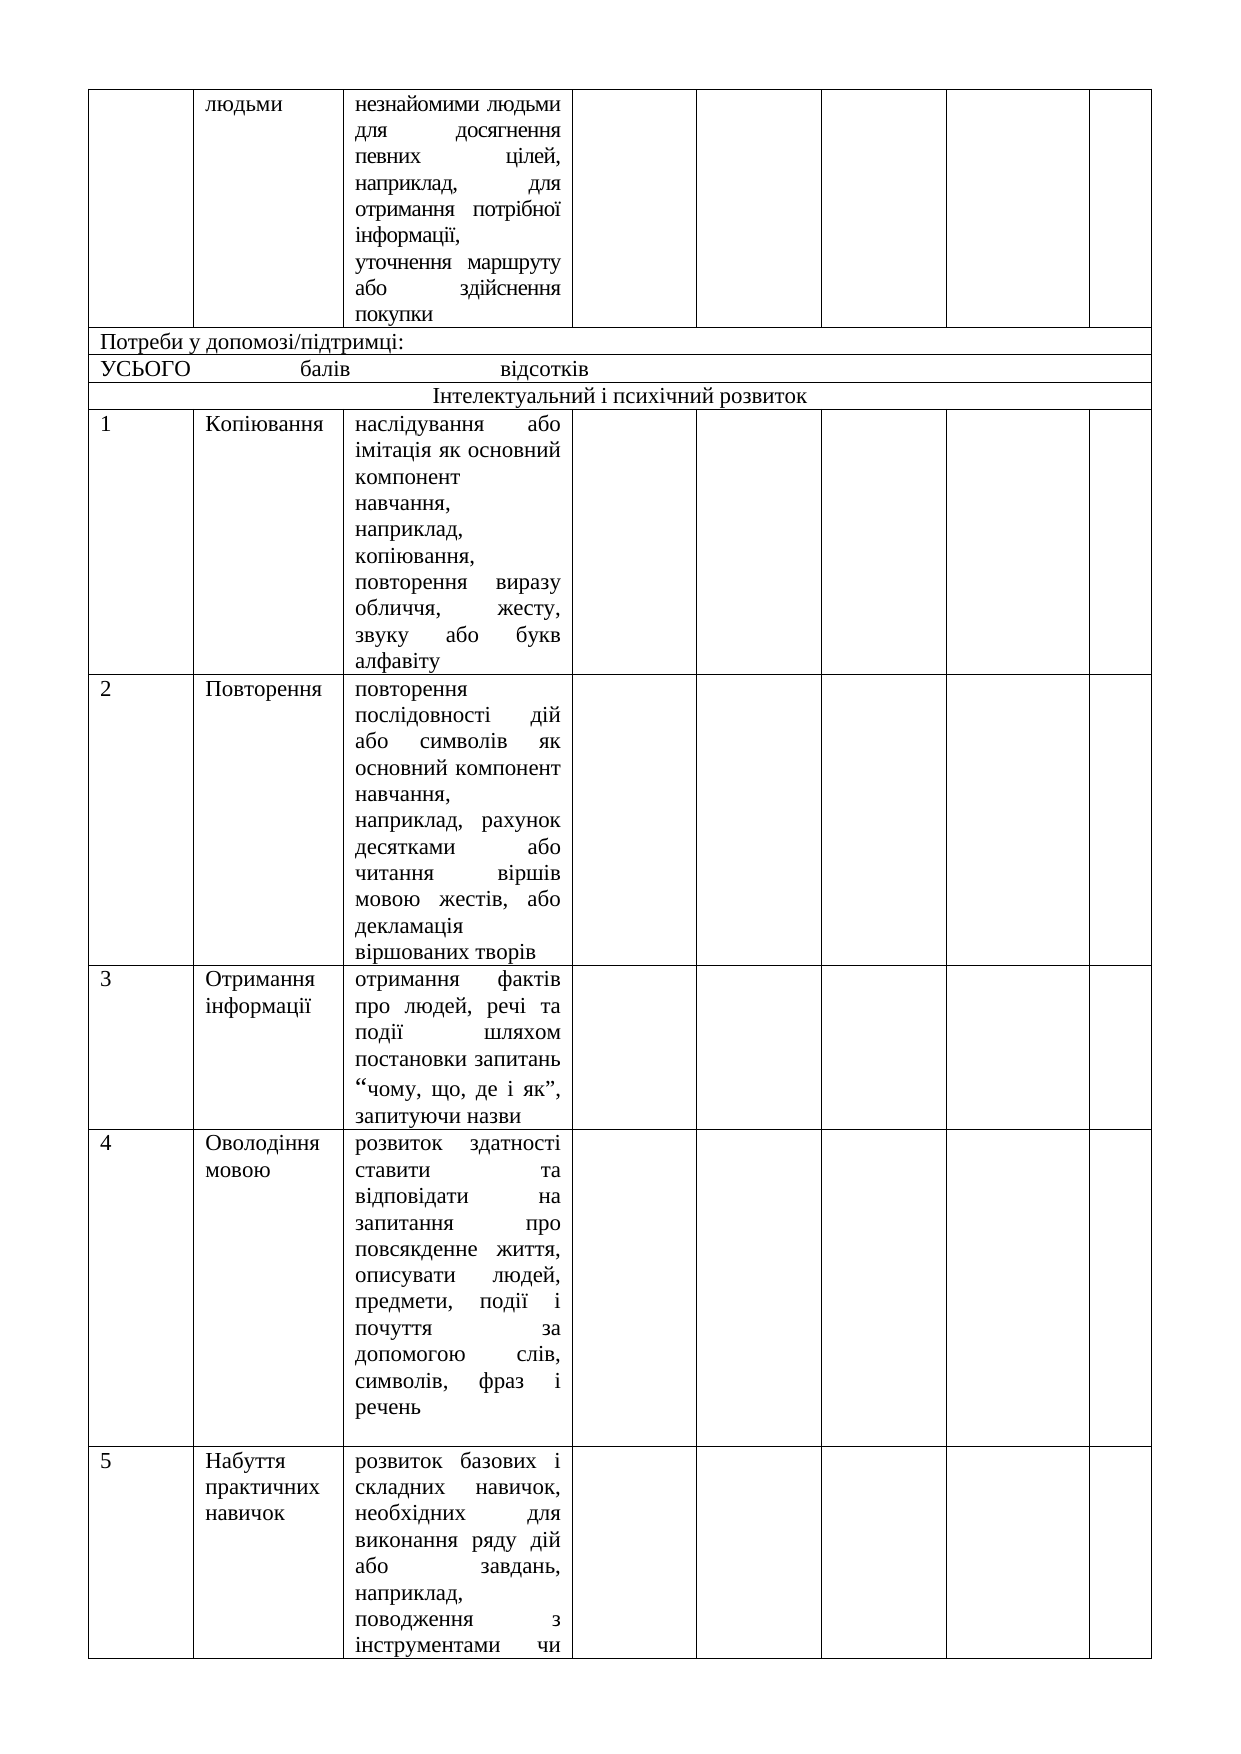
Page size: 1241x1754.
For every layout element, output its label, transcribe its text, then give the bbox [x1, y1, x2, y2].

table_cell [697, 966, 821, 1128]
table_cell [573, 675, 696, 964]
table_cell [822, 675, 946, 964]
table_cell [697, 90, 821, 327]
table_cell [344, 1447, 572, 1658]
table_cell [947, 675, 1089, 964]
table_cell [573, 966, 696, 1128]
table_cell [344, 90, 572, 327]
table_cell Повторення [194, 675, 343, 964]
table_cell отримання фактів про людей, речі та події шляхом постановки запитань “чому, що, де і якˮ, запитуючи назви [344, 966, 572, 1128]
table_cell [947, 1447, 1089, 1658]
table_cell [573, 90, 696, 327]
table_cell [697, 675, 821, 964]
table_cell [1090, 675, 1151, 964]
table_cell [947, 410, 1089, 673]
table_cell [822, 90, 946, 327]
table_cell 4 [89, 1130, 193, 1446]
table_cell Інтелектуальний і психічний розвиток [89, 383, 1151, 409]
table_cell 1 [89, 410, 193, 673]
table_cell Отримання інформації [194, 966, 343, 1128]
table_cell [194, 1447, 343, 1658]
table_cell [573, 410, 696, 673]
table_cell [1090, 966, 1151, 1128]
table_cell [1090, 90, 1151, 327]
table_cell [1090, 1447, 1151, 1658]
table_cell [697, 410, 821, 673]
table_cell [573, 1447, 696, 1658]
table_cell Оволодіння мовою [194, 1130, 343, 1446]
table_cell [1090, 1130, 1151, 1446]
table_cell 5 [89, 1447, 193, 1658]
table_cell [573, 1130, 696, 1446]
table_cell [697, 1130, 821, 1446]
table_cell 3 [89, 966, 193, 1128]
table_cell 3 [89, 90, 193, 327]
table_cell повторення послідовності дій або символів як основний компонент навчання, наприклад, рахунок десятками або читання віршів мовою жестів, або декламація віршованих творів [344, 675, 572, 964]
table_cell наслідування або імітація як основний компонент навчання, наприклад, копіювання, повторення виразу обличчя, жесту, звуку або букв алфавіту [344, 410, 572, 673]
table_cell [822, 410, 946, 673]
table_cell [697, 1447, 821, 1658]
table_cell 2 [89, 675, 193, 964]
table_cell [1090, 410, 1151, 673]
table_cell [947, 90, 1089, 327]
table_cell розвиток здатності ставити та відповідати на запитання про повсякденне життя, описувати людей, предмети, події і почуття за допомогою слів, символів, фраз і речень [344, 1130, 572, 1446]
table_cell Копіювання [194, 410, 343, 673]
table_cell Потреби у допомозі/підтримці: [89, 328, 1151, 354]
table_cell [947, 1130, 1089, 1446]
table_cell [822, 1130, 946, 1446]
table_cell УСЬОГО _________балів ____________ відсотків [89, 355, 1151, 382]
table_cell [194, 90, 343, 327]
table_cell [947, 966, 1089, 1128]
table_cell [822, 966, 946, 1128]
table_cell [822, 1447, 946, 1658]
